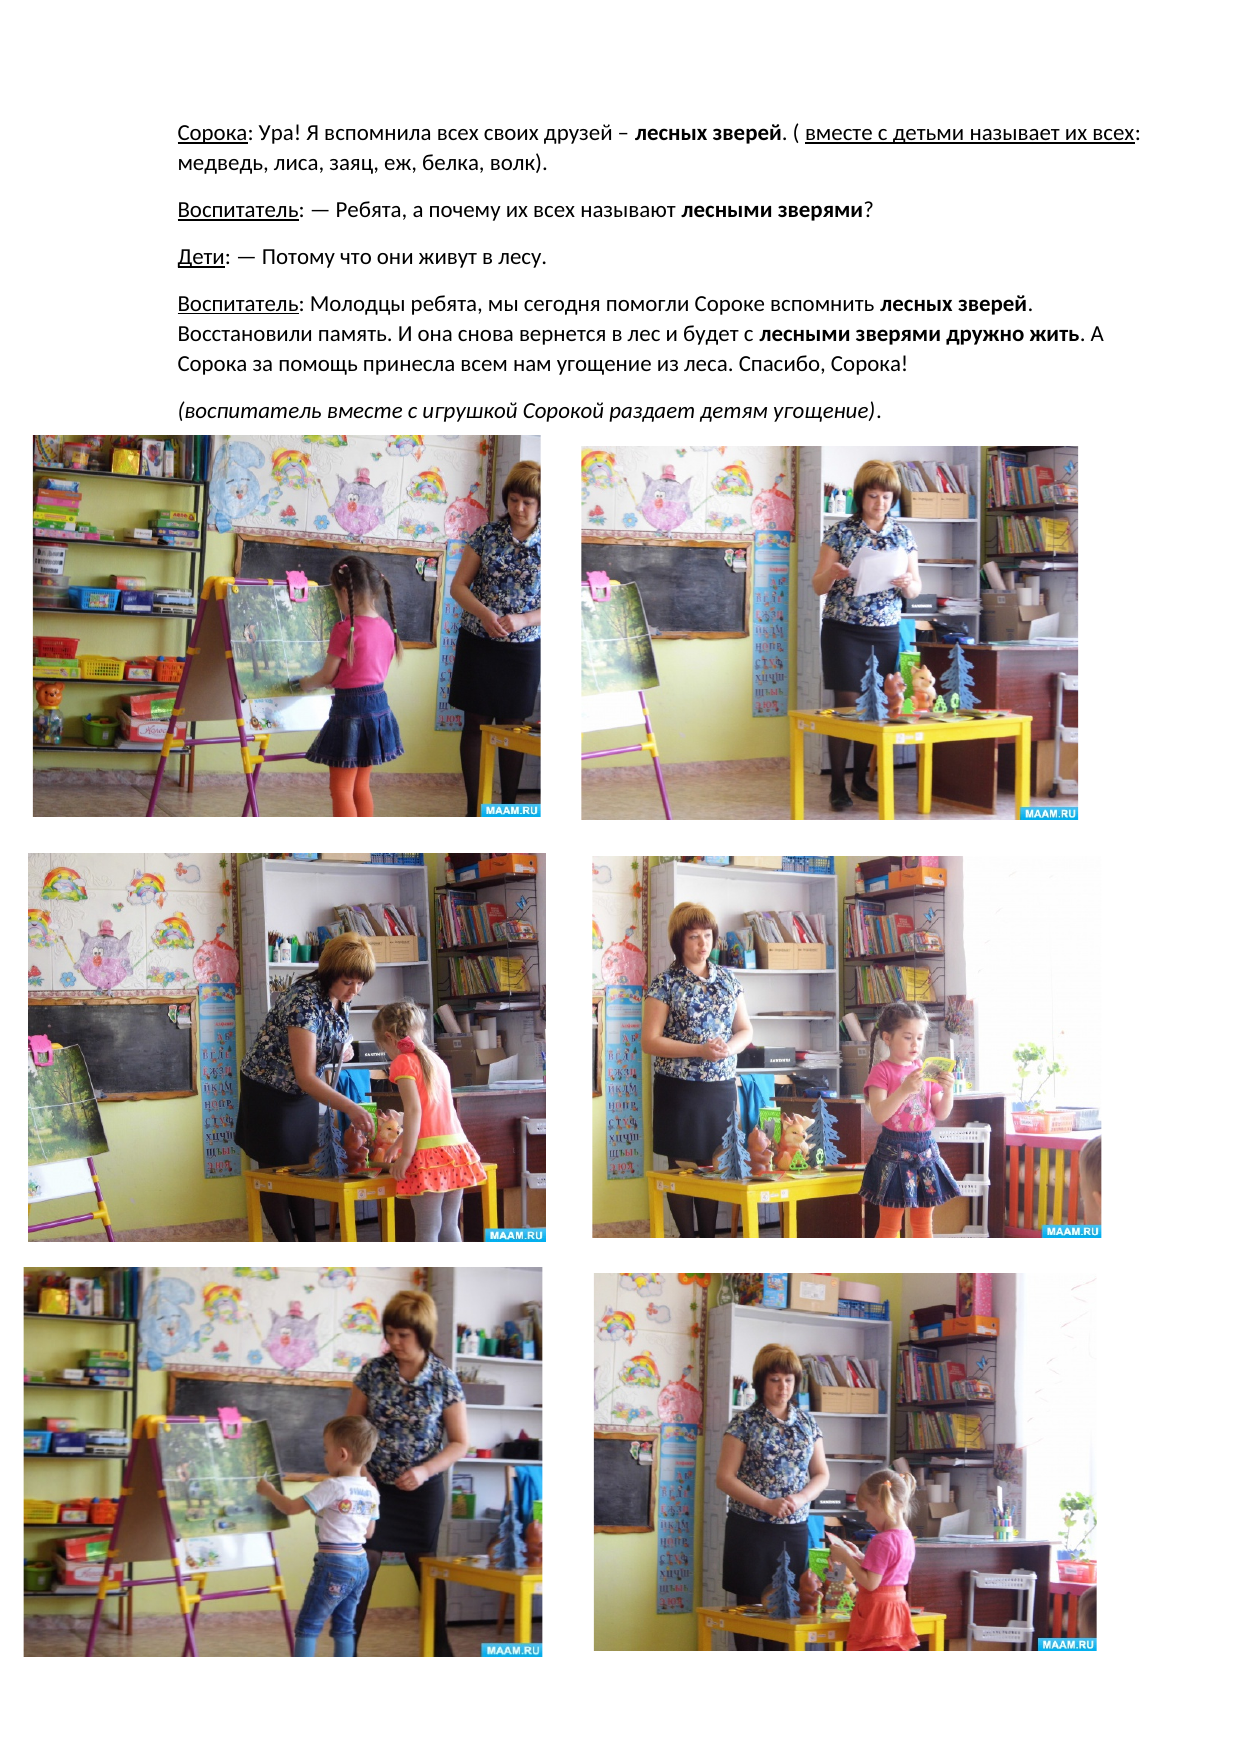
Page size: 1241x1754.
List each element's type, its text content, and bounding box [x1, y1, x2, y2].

picture [593, 1273, 1097, 1651]
picture [581, 446, 1079, 820]
text Дети: — Потому что они живут в лесу. [177, 242, 1152, 270]
picture [592, 856, 1102, 1238]
text Сорока: Ура! Я вспомнила всех своих друзей – лесных зверей. ( вместе с детьми называет их всех: медведь, лиса, заяц, еж, белка, волк). [177, 118, 1152, 176]
text Воспитатель: Молодцы ребята, мы сегодня помогли Сороке вспомнить лесных зверей. Восстановили память. И она снова вернется в лес и будет с лесными зверями дружно жить. А Сорока за помощь принесла всем нам угощение из леса. Спасибо, Сорока! [177, 289, 1152, 377]
picture [28, 853, 546, 1242]
picture [32, 435, 541, 817]
text (воспитатель вместе с игрушкой Сорокой раздает детям угощение). [177, 396, 1152, 424]
picture [23, 1267, 543, 1657]
text Воспитатель: — Ребята, а почему их всех называют лесными зверями? [177, 195, 1152, 223]
